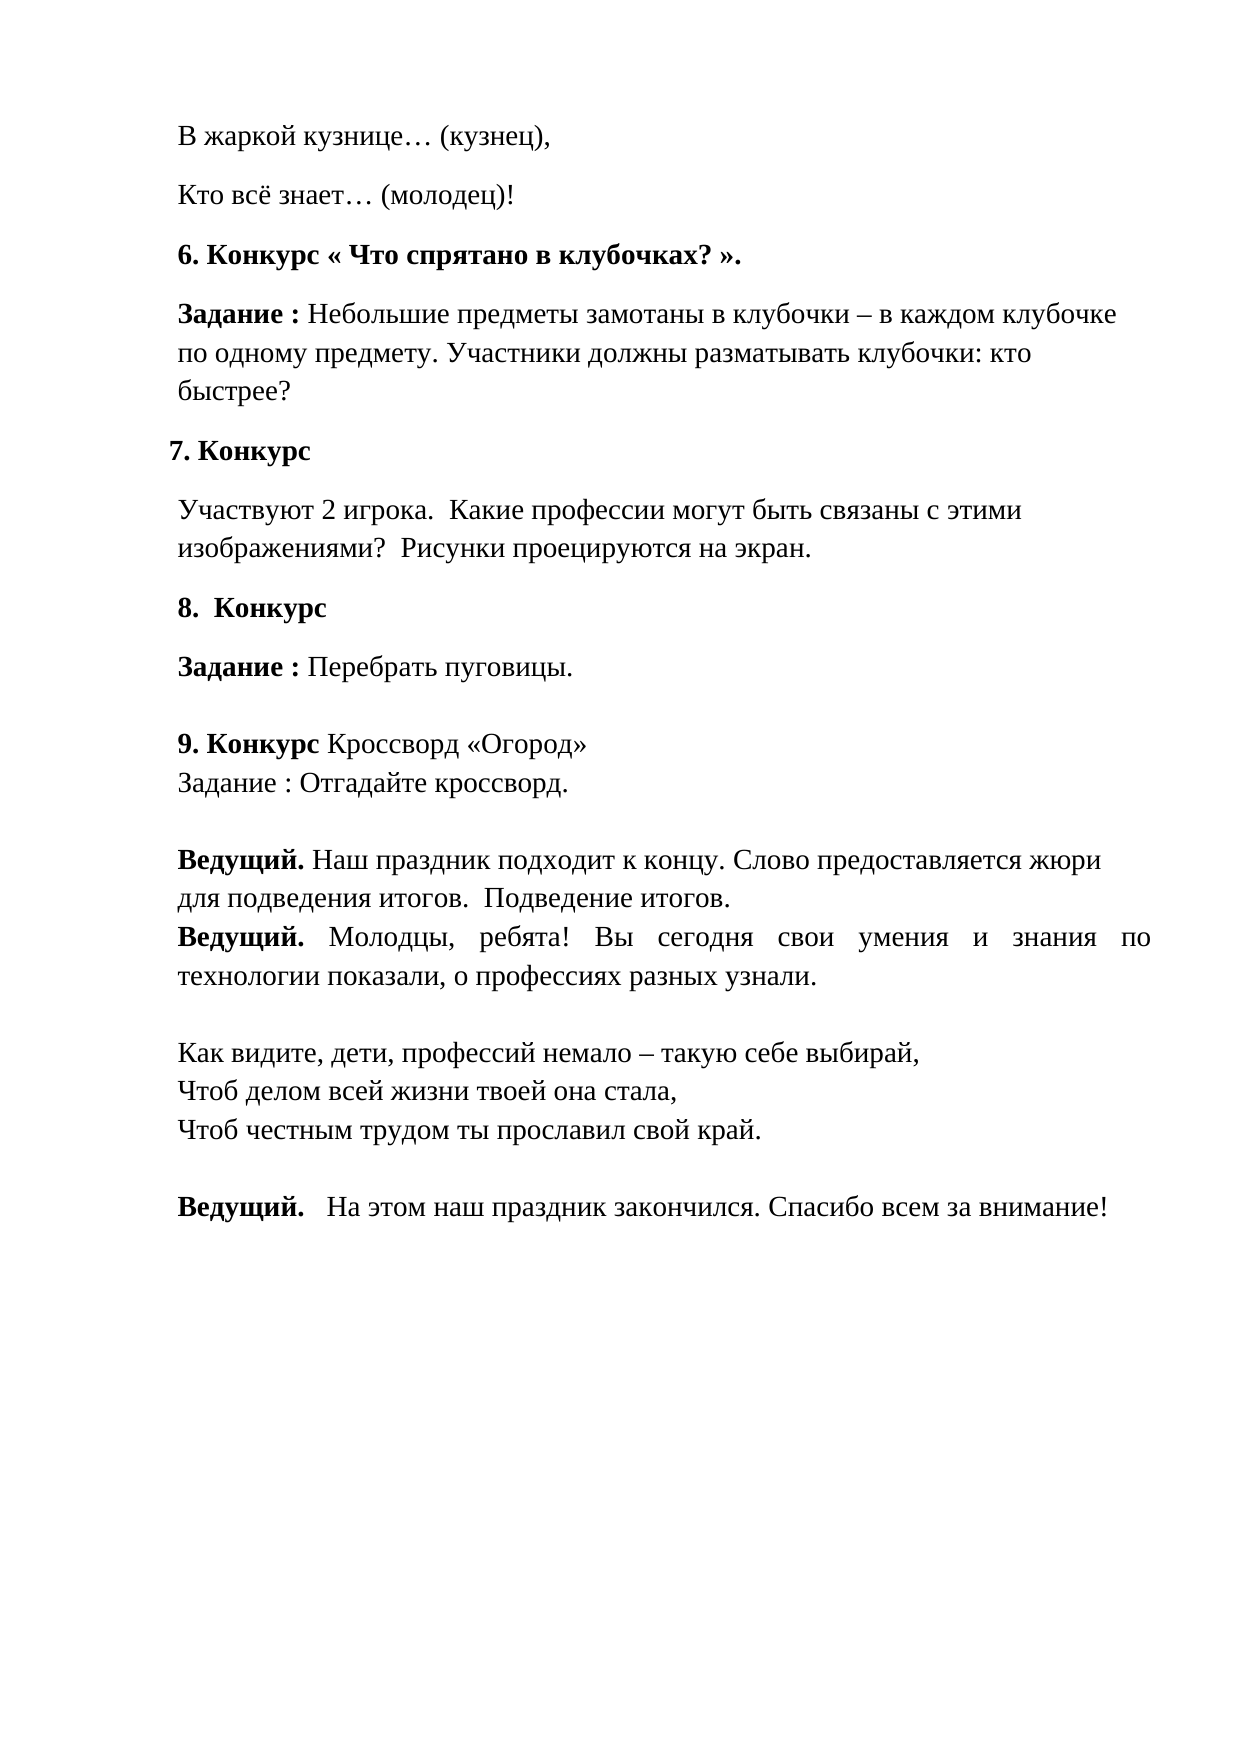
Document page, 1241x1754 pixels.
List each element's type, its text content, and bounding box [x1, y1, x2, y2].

list Ведущий. Молодцы, ребята! Вы сегодня свои умения и знания по технологии показали, о профессиях разных узнали. [177, 919, 1152, 991]
list 9. Конкурс Кроссворд «Огород» [177, 726, 1152, 760]
list Задание : Небольшие предметы замотаны в клубочки – в каждом клубочке по одному предмету. Участники должны разматывать клубочки: кто быстрее? [177, 296, 1152, 407]
list Задание : Отгадайте кроссворд. [177, 765, 1152, 798]
list Ведущий. На этом наш праздник закончился. Спасибо всем за внимание! [177, 1189, 1152, 1222]
list Чтоб делом всей жизни твоей она стала, [177, 1073, 1152, 1107]
text Кто всё знает… (молодец)! [177, 177, 1152, 211]
text 7. Конкурс [59, 433, 1152, 466]
text В жаркой кузнице… (кузнец), [177, 118, 1152, 152]
list Задание : Перебрать пуговицы. [177, 649, 1152, 683]
text 8. Конкурс [177, 590, 1152, 623]
list Ведущий. Наш праздник подходит к концу. Слово предоставляется жюри для подведения итогов. Подведение итогов. [177, 842, 1152, 914]
text 6. Конкурс « Что спрятано в клубочках? ». [177, 237, 1152, 270]
list Чтоб честным трудом ты прославил свой край. [177, 1112, 1152, 1145]
list Как видите, дети, профессий немало – такую себе выбирай, [177, 1035, 1152, 1068]
text Участвуют 2 игрока. Какие профессии могут быть связаны с этими изображениями? Рисунки проецируются на экран. [177, 492, 1152, 564]
